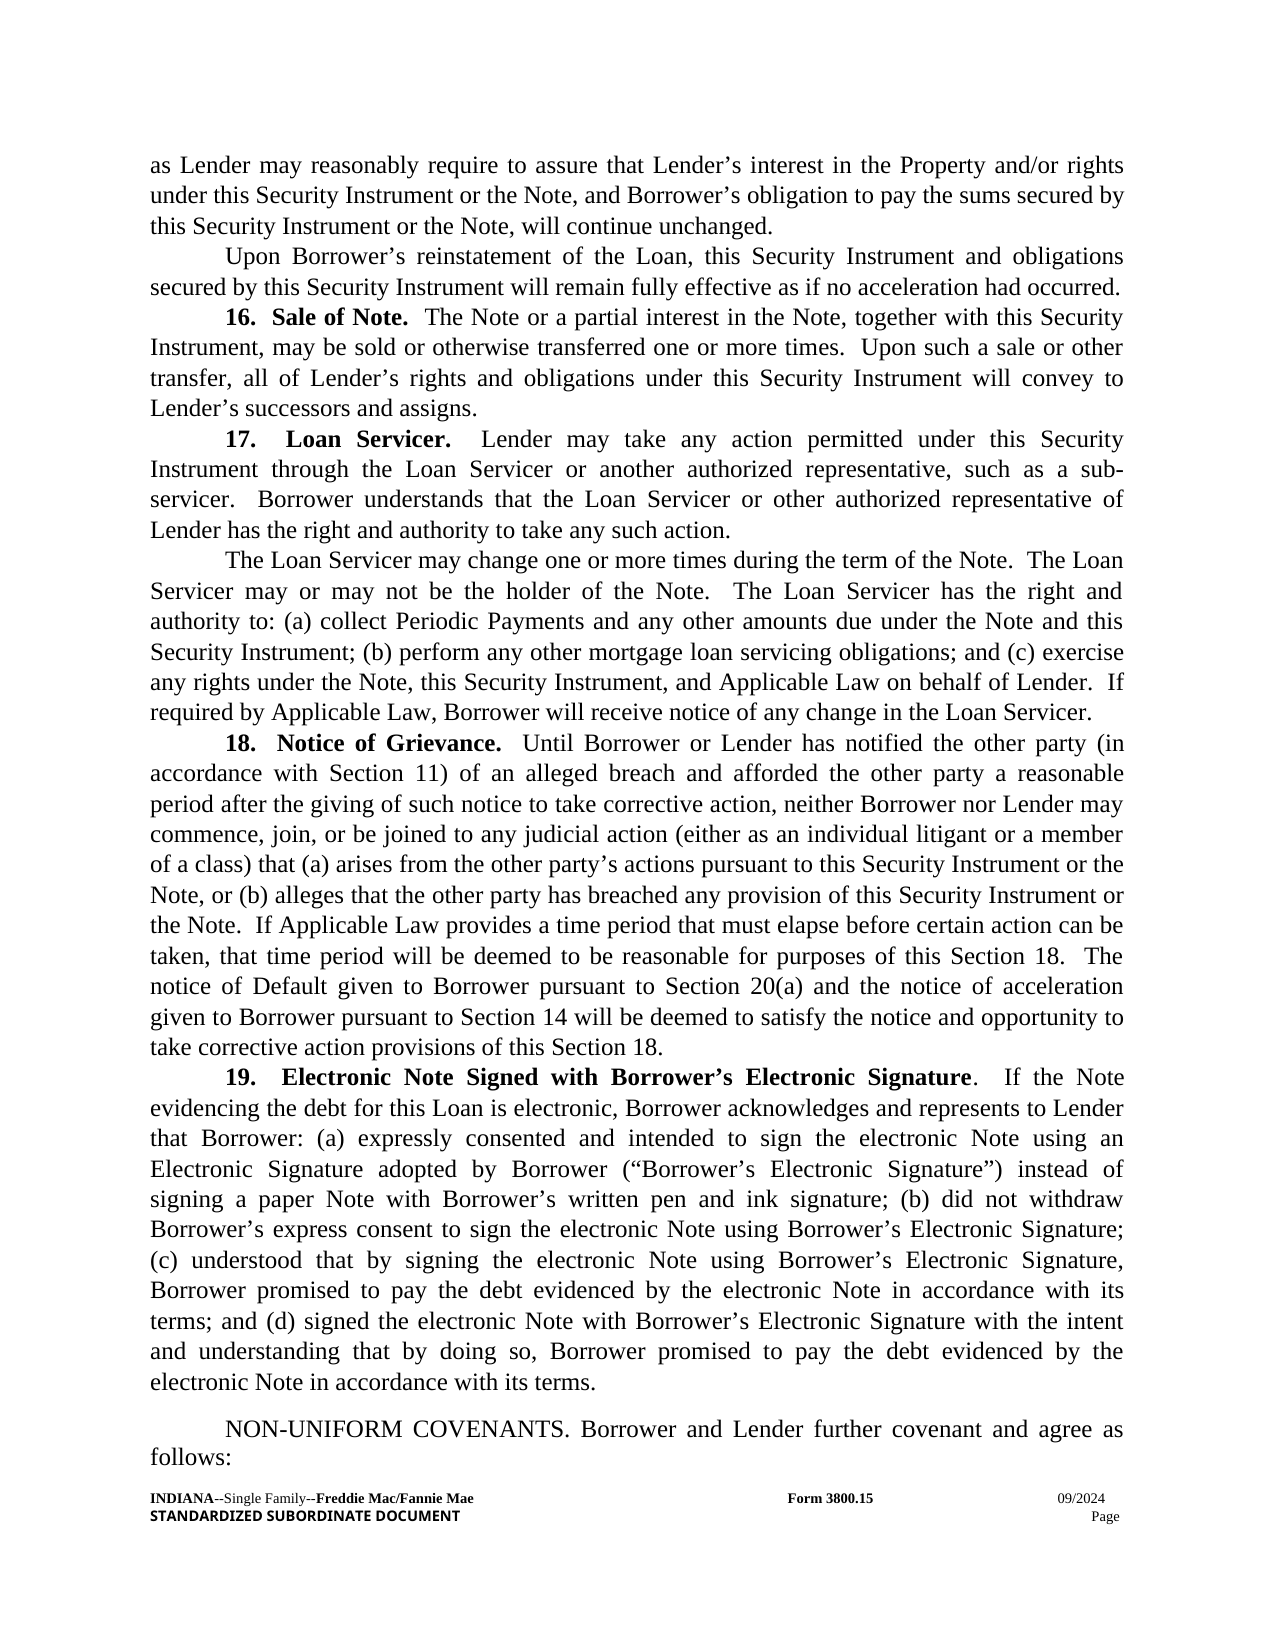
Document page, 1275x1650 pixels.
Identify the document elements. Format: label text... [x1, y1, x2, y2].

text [150, 150, 1125, 239]
text Upon Borrower’s reinstatement of the Loan, this Security Instrument and obligations secured by this Security Instrument will remain fully effective as if no acceleration had occurred. [150, 241, 1125, 300]
text The Loan Servicer may change one or more times during the term of the Note. The Loan Servicer may or may not be the holder of the Note. The Loan Servicer has the right and authority to: (a) collect Periodic Payments and any other amounts due under the Note and this Security Instrument; (b) perform any other mortgage loan servicing obligations; and (c) exercise any rights under the Note, this Security Instrument, and Applicable Law on behalf of Lender. If required by Applicable Law, Borrower will receive notice of any change in the Loan Servicer. [150, 545, 1125, 726]
text NON-UNIFORM COVENANTS. Borrower and Lender further covenant and agree as follows: [150, 1414, 1125, 1471]
text 17. Loan Servicer. Lender may take any action permitted under this Security Instrument through the Loan Servicer or another authorized representative, such as a sub-servicer. Borrower understands that the Loan Servicer or other authorized representative of Lender has the right and authority to take any such action. [150, 424, 1125, 544]
text 18. Notice of Grievance. Until Borrower or Lender has notified the other party (in accordance with Section 11) of an alleged breach and afforded the other party a reasonable period after the giving of such notice to take corrective action, neither Borrower nor Lender may commence, join, or be joined to any judicial action (either as an individual litigant or a member of a class) that (a) arises from the other party’s actions pursuant to this Security Instrument or the Note, or (b) alleges that the other party has breached any provision of this Security Instrument or the Note. If Applicable Law provides a time period that must elapse before certain action can be taken, that time period will be deemed to be reasonable for purposes of this Section 18. The notice of Default given to Borrower pursuant to Section 20(a) and the notice of acceleration given to Borrower pursuant to Section 14 will be deemed to satisfy the notice and opportunity to take corrective action provisions of this Section 18. [150, 728, 1125, 1061]
text 19. Electronic Note Signed with Borrower’s Electronic Signature. If the Note evidencing the debt for this Loan is electronic, Borrower acknowledges and represents to Lender that Borrower: (a) expressly consented and intended to sign the electronic Note using an Electronic Signature adopted by Borrower (“Borrower’s Electronic Signature”) instead of signing a paper Note with Borrower’s written pen and ink signature; (b) did not withdraw Borrower’s express consent to sign the electronic Note using Borrower’s Electronic Signature; (c) understood that by signing the electronic Note using Borrower’s Electronic Signature, Borrower promised to pay the debt evidenced by the electronic Note in accordance with its terms; and (d) signed the electronic Note with Borrower’s Electronic Signature with the intent and understanding that by doing so, Borrower promised to pay the debt evidenced by the electronic Note in accordance with its terms. [150, 1062, 1125, 1395]
text 16. Sale of Note. The Note or a partial interest in the Note, together with this Security Instrument, may be sold or otherwise transferred one or more times. Upon such a sale or other transfer, all of Lender’s rights and obligations under this Security Instrument will convey to Lender’s successors and assigns. [150, 302, 1125, 422]
